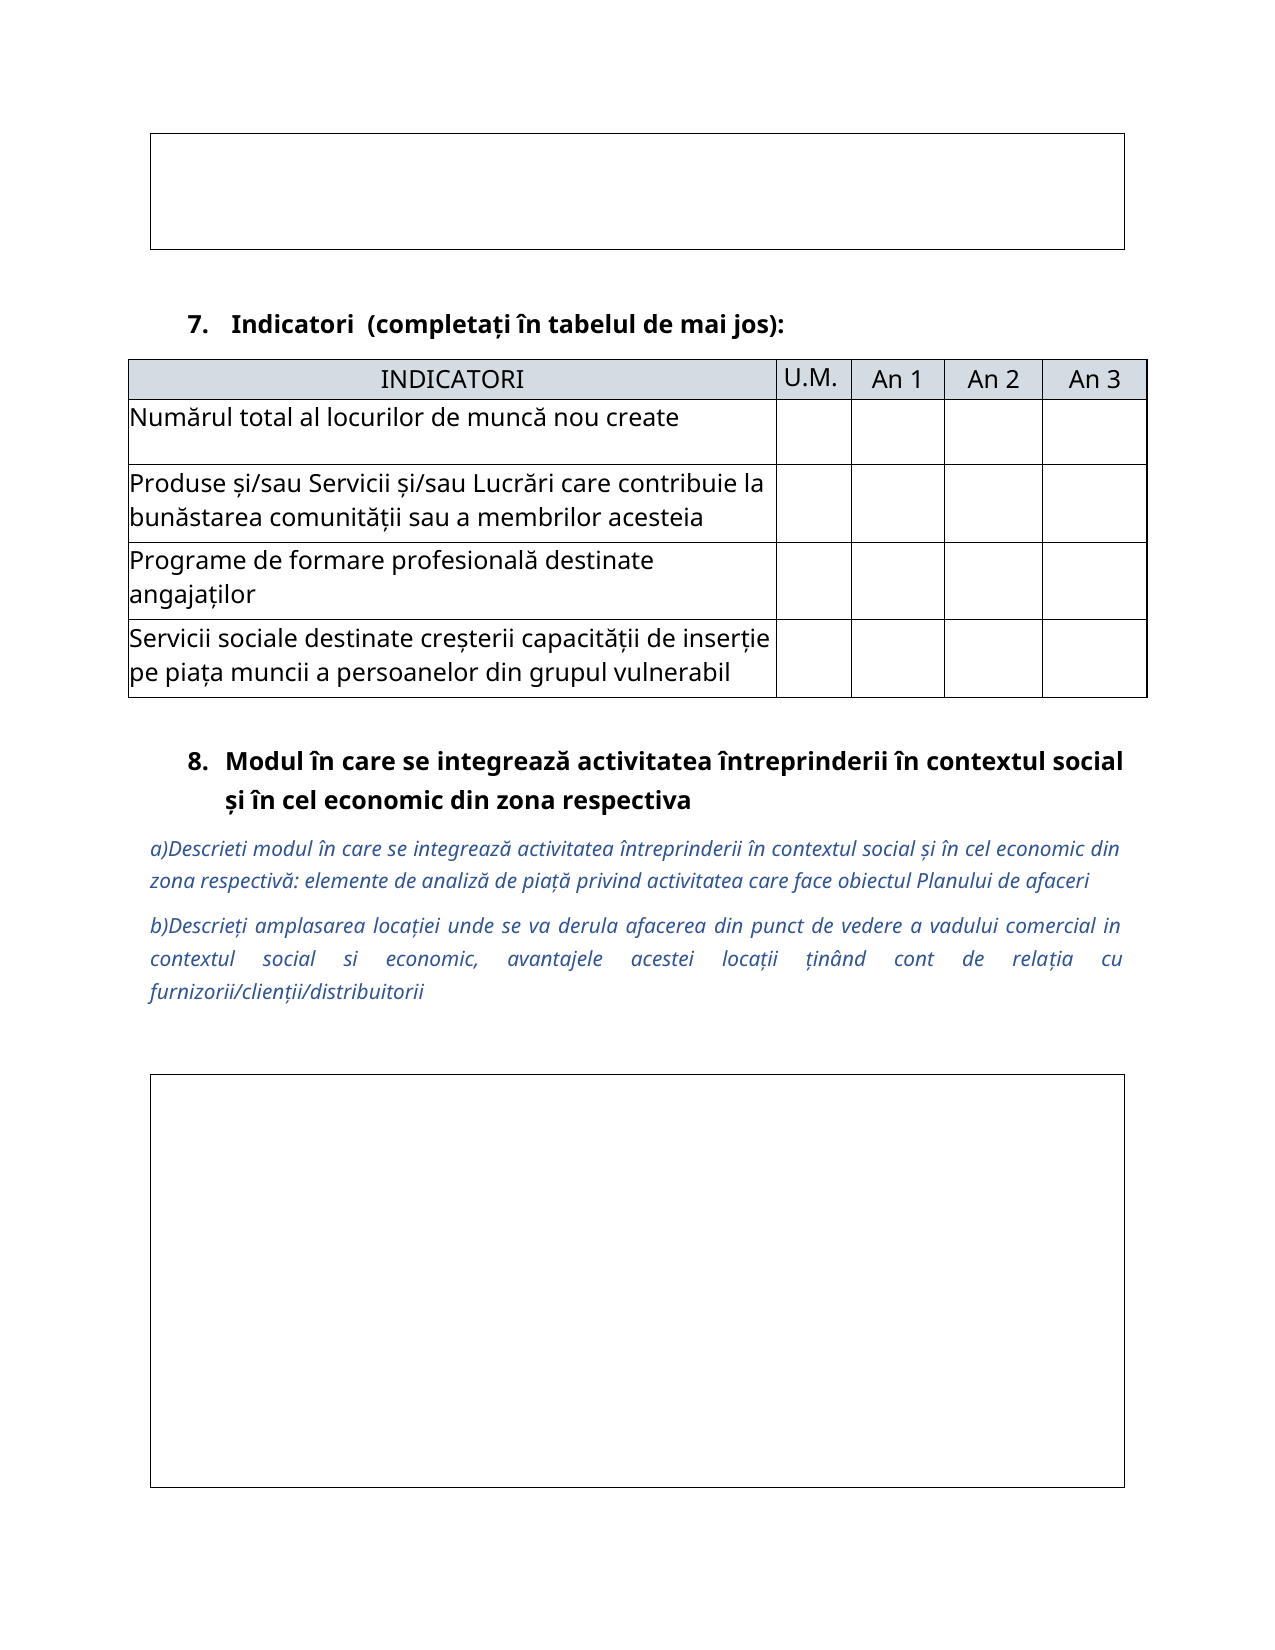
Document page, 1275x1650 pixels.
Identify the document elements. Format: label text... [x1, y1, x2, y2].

table_header An 1 [852, 360, 944, 399]
table_header An 2 [945, 360, 1042, 399]
table_cell Produse și/sau Servicii și/sau Lucrări care contribuie la bunăstarea comunității sau a membrilor acesteia [129, 465, 776, 542]
table_cell [945, 543, 1042, 619]
table_cell [852, 543, 944, 619]
list Modul în care se integrează activitatea întreprinderii în contextul social și în cel economic din zona respectiva [187, 743, 1125, 816]
table_cell Programe de formare profesională destinate angajaților [129, 543, 776, 619]
list Indicatori (completați în tabelul de mai jos): [187, 307, 1125, 341]
table_cell [1043, 543, 1146, 619]
table_header An 3 [1043, 360, 1146, 399]
table_cell [1043, 620, 1146, 697]
table_cell [777, 620, 851, 697]
table_cell [945, 465, 1042, 542]
table_header INDICATORI [129, 360, 776, 399]
table_header U.M. [777, 360, 851, 399]
table_cell [945, 400, 1042, 464]
table_cell [852, 465, 944, 542]
table_cell Numărul total al locurilor de muncă nou create [129, 400, 776, 464]
table_cell [852, 400, 944, 464]
table_cell [945, 620, 1042, 697]
text a)Descrieti modul în care se integrează activitatea întreprinderii în contextul social și în cel economic din zona respectivă: elemente de analiză de piață privind activitatea care face obiectul Planului de afaceri [150, 834, 1125, 895]
table_cell [777, 400, 851, 464]
table_header [151, 134, 1124, 248]
text b)Descrieți amplasarea locaţiei unde se va derula afacerea din punct de vedere a vadului comercial in contextul social si economic, avantajele acestei locații ținând cont de relaţia cu furnizorii/clienţii/distribuitorii [150, 912, 1125, 1005]
table_cell [777, 465, 851, 542]
table_cell [1043, 400, 1146, 464]
table_cell [777, 543, 851, 619]
table_cell [852, 620, 944, 697]
table_cell Servicii sociale destinate creșterii capacității de inserție pe piața muncii a persoanelor din grupul vulnerabil [129, 620, 776, 697]
table_header [151, 1075, 1124, 1487]
table_cell [1043, 465, 1146, 542]
